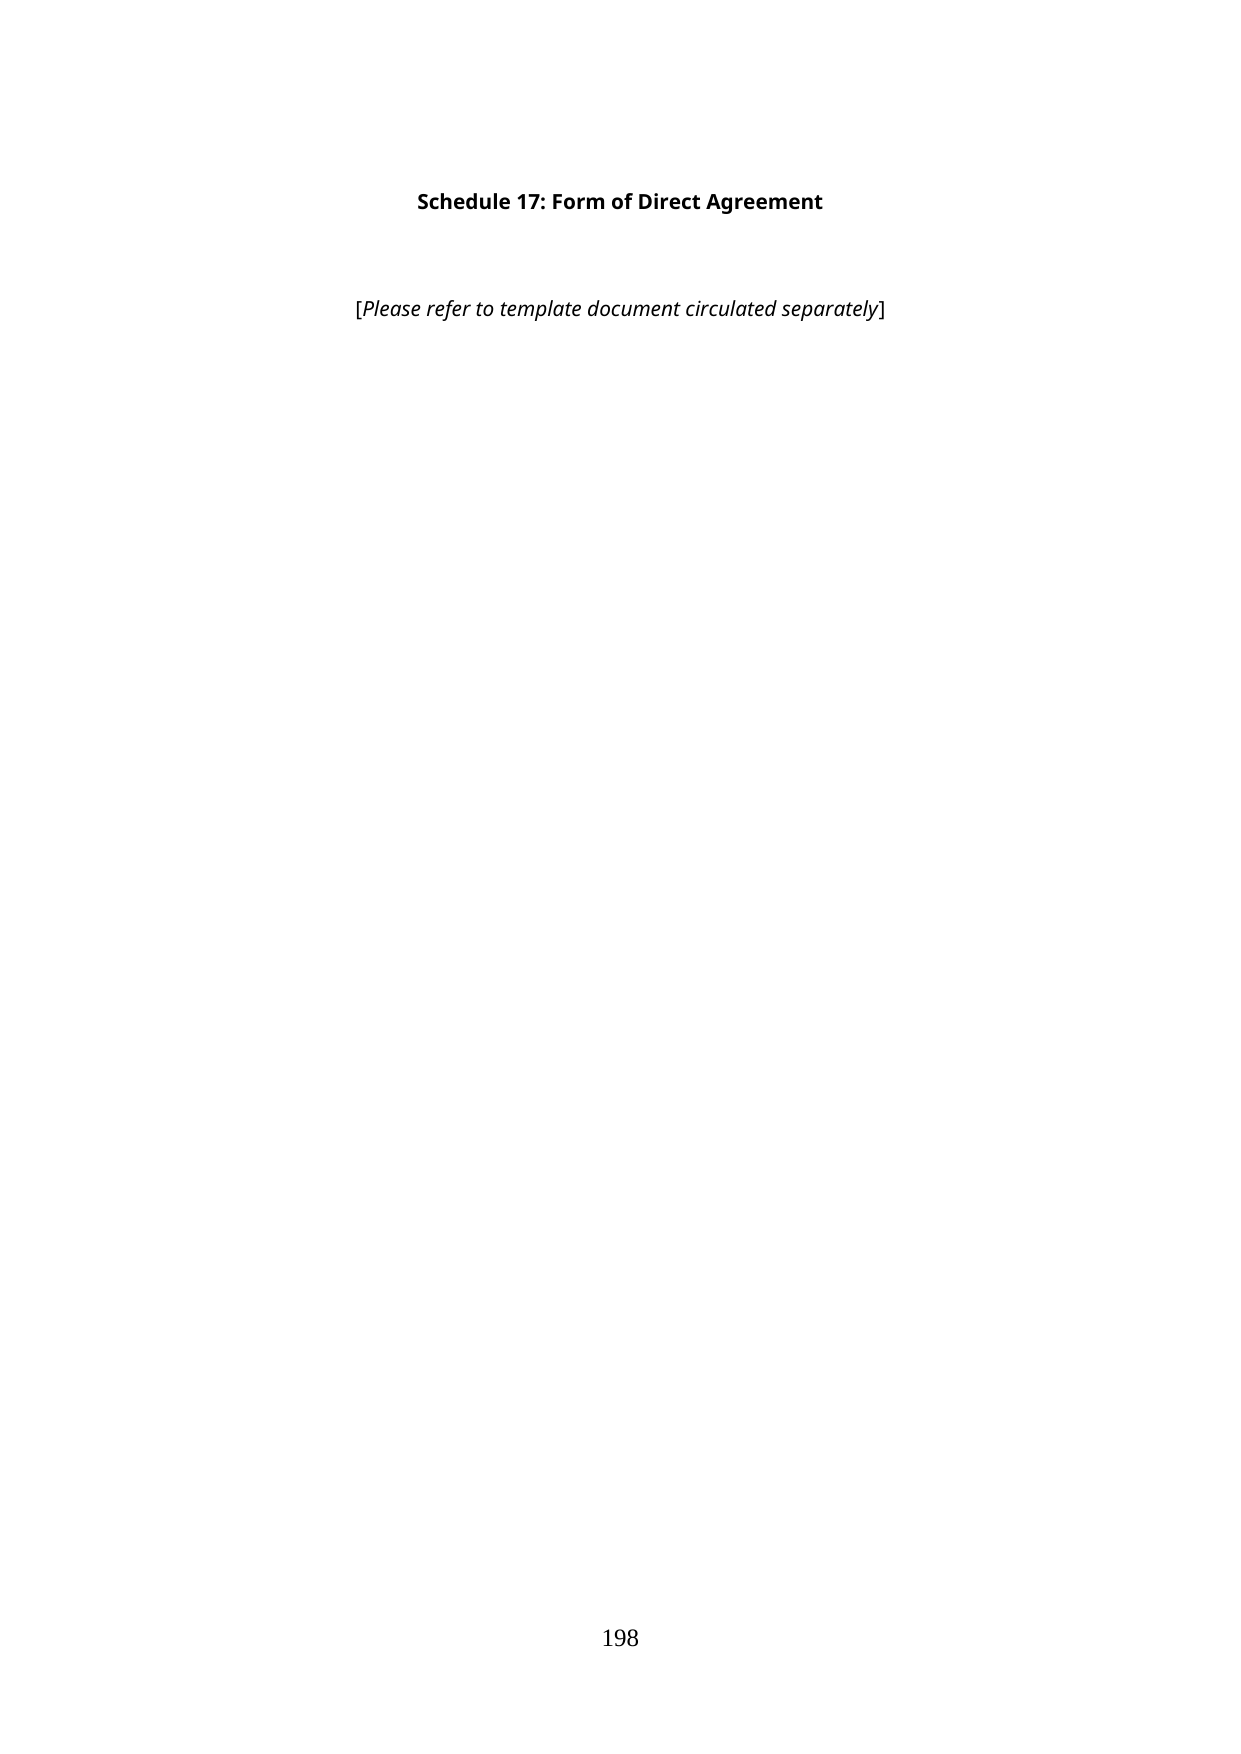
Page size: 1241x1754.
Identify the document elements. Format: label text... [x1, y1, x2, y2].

text : Form of Direct Agreement [187, 187, 1053, 216]
text [Please refer to template document circulated separately] [187, 294, 1053, 323]
